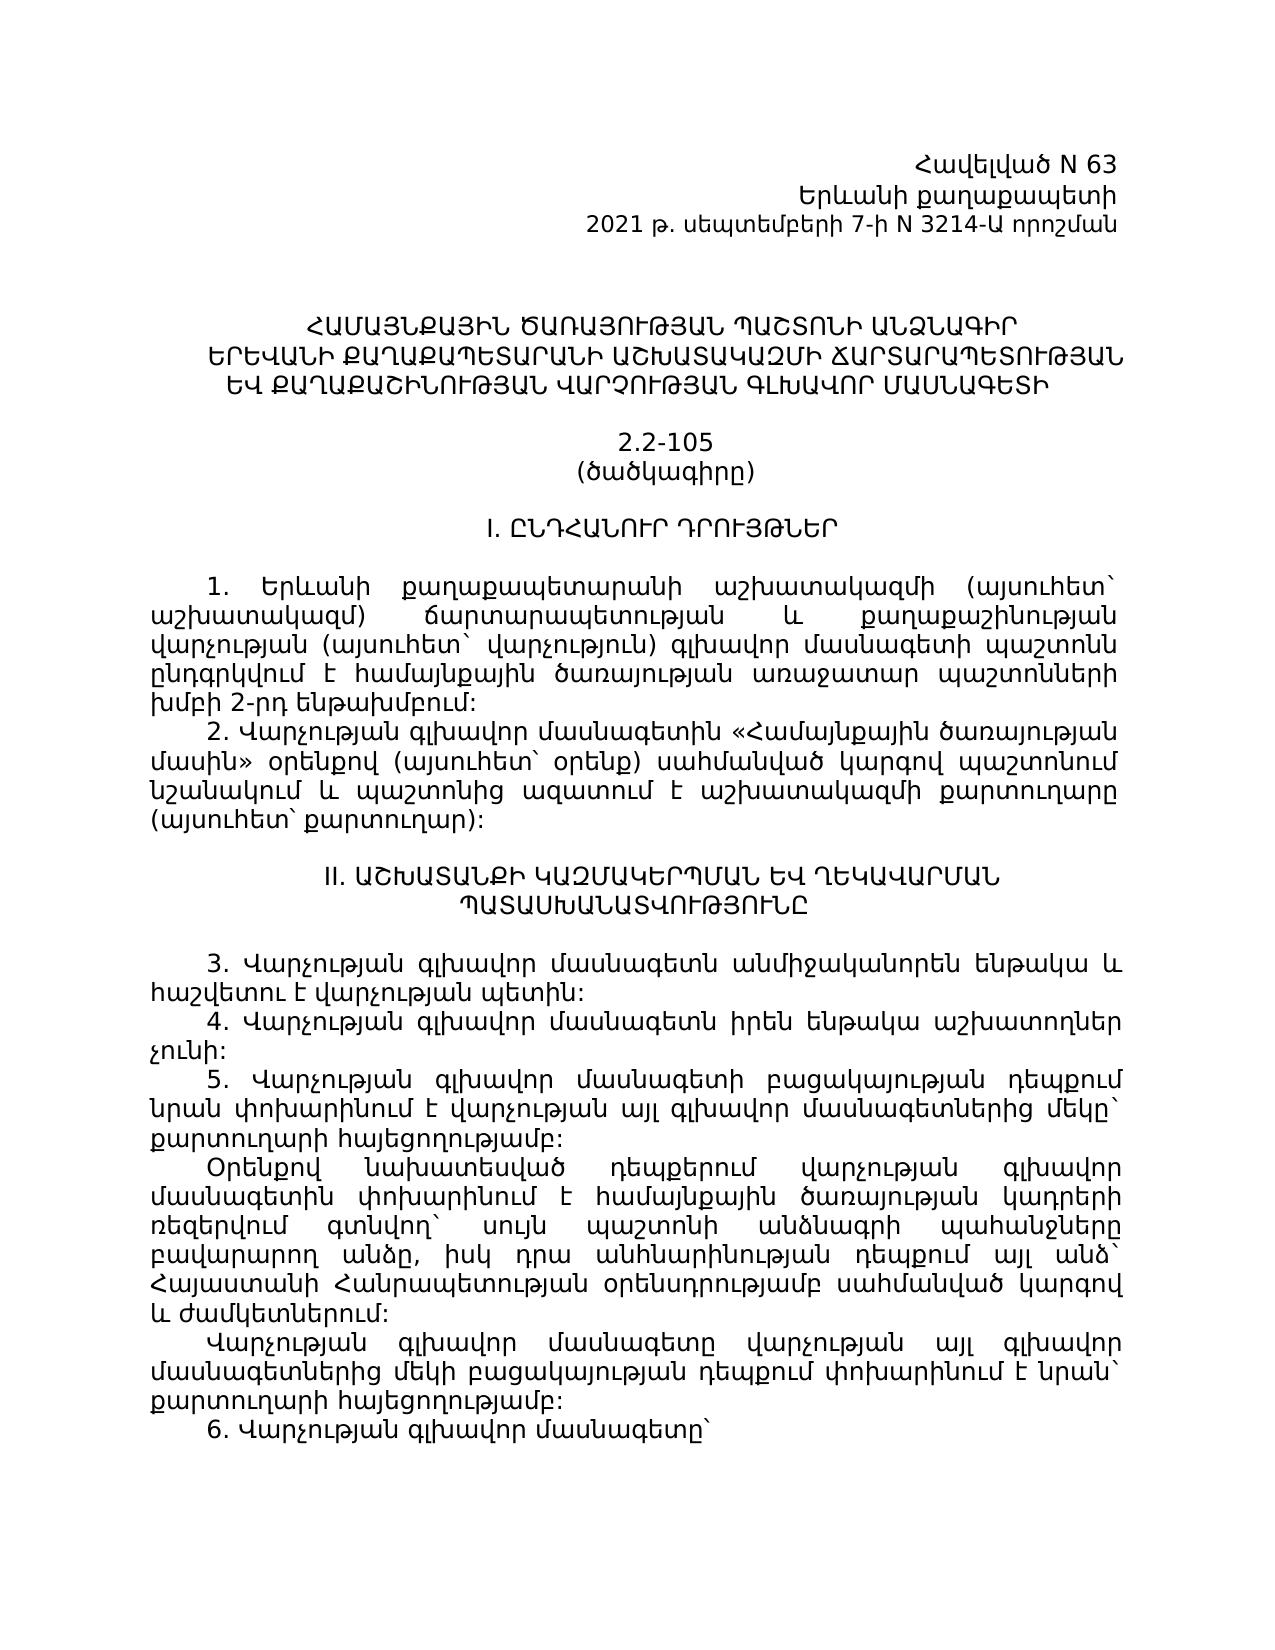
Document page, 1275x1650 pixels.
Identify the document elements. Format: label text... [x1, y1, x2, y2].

text ՀԱՄԱՅՆՔԱՅԻՆ ԾԱՌԱՅՈՒԹՅԱՆ ՊԱՇՏՈՆԻ ԱՆՁՆԱԳԻՐ [150, 313, 1118, 342]
text I. ԸՆԴՀԱՆՈՒՐ ԴՐՈՒՅԹՆԵՐ [150, 514, 1118, 544]
text Օրենքով նախատեսված դեպքերում վարչության գլխավոր մասնագետին փոխարինում է համայնքային ծառայության կադրերի ռեզերվում գտնվող` սույն պաշտոնի անձնագրի պահանջները բավարարող անձը, իսկ դրա անհնարինության դեպքում այլ անձ` Հայաստանի Հանրապետության օրենսդրությամբ սահմանված կարգով և ժամկետներում: [150, 1153, 1122, 1328]
text 2. Վարչության գլխավոր մասնագետին «Համայնքային ծառայության մասին» օրենքով (այսուհետ՝ օրենք) սահմանված կարգով պաշտոնում նշանակում և պաշտոնից ազատում է աշխատակազմի քարտուղարը (այսուհետ՝ քարտուղար): [150, 718, 1118, 834]
text Վարչության գլխավոր մասնագետը վարչության այլ գլխավոր մասնագետներից մեկի բացակայության դեպքում փոխարինում է նրան` քարտուղարի հայեցողությամբ: [150, 1328, 1122, 1416]
text 5. Վարչության գլխավոր մասնագետի բացակայության դեպքում նրան փոխարինում է վարչության այլ գլխավոր մասնագետներից մեկը` քարտուղարի հայեցողությամբ: [150, 1066, 1122, 1153]
text 2021 թ. սեպտեմբերի 7-ի N 3214-Ա որոշման [150, 212, 1118, 238]
text II. ԱՇԽԱՏԱՆՔԻ ԿԱԶՄԱԿԵՐՊՄԱՆ ԵՎ ՂԵԿԱՎԱՐՄԱՆ ՊԱՏԱՍԽԱՆԱՏՎՈՒԹՅՈՒՆԸ [150, 862, 1118, 921]
text 1. Երևանի քաղաքապետարանի աշխատակազմի (այսուհետ` աշխատակազմ) ճարտարապետության և քաղաքաշինության վարչության (այսուհետ` վարչություն) գլխավոր մասնագետի պաշտոնն ընդգրկվում է համայնքային ծառայության առաջատար պաշտոնների խմբի 2-րդ ենթախմբում: [150, 572, 1118, 718]
text 2.2-105 [150, 428, 1125, 457]
text (ծածկագիրը) [150, 457, 1125, 486]
text 3. Վարչության գլխավոր մասնագետն անմիջականորեն ենթակա և հաշվետու է վարչության պետին: [150, 949, 1122, 1007]
text ԵՐԵՎԱՆԻ ՔԱՂԱՔԱՊԵՏԱՐԱՆԻ ԱՇԽԱՏԱԿԱԶՄԻ ՃԱՐՏԱՐԱՊԵՏՈՒԹՅԱՆ ԵՎ ՔԱՂԱՔԱՇԻՆՈՒԹՅԱՆ ՎԱՐՉՈՒԹՅԱՆ ԳԼԽԱՎՈՐ ՄԱՍՆԱԳԵՏԻ [150, 342, 1125, 400]
text Երևանի քաղաքապետի [150, 181, 1117, 210]
text 4. Վարչության գլխավոր մասնագետն իրեն ենթակա աշխատողներ չունի: [150, 1007, 1122, 1066]
text Հավելված N 63 [150, 150, 1117, 179]
text 6. Վարչության գլխավոր մասնագետը՝ [150, 1416, 1122, 1445]
